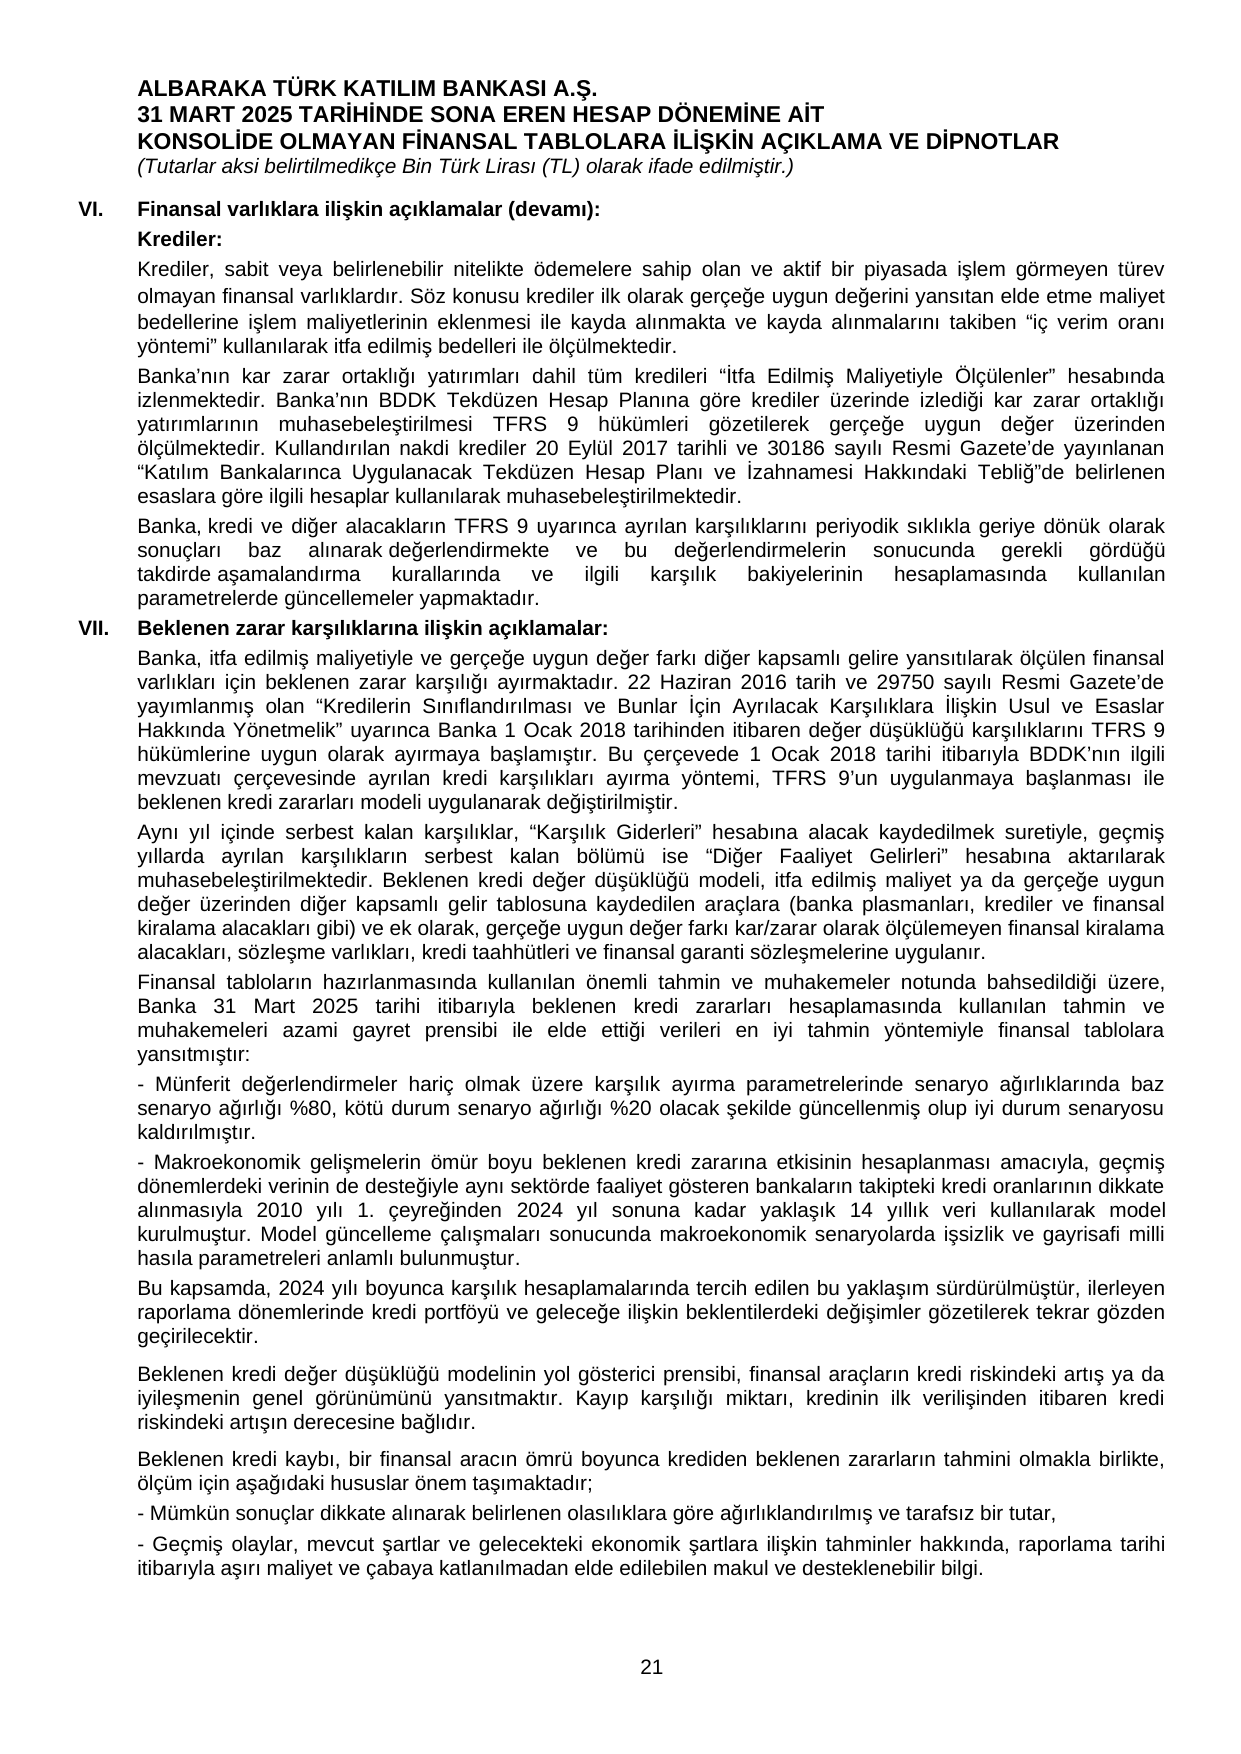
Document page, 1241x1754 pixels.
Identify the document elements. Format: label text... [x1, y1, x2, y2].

text Beklenen kredi kaybı, bir finansal aracın ömrü boyunca krediden beklenen zararların tahmini olmakla birlikte, ölçüm için aşağıdaki hususlar önem taşımaktadır; [137, 1447, 1166, 1495]
text Aynı yıl içinde serbest kalan karşılıklar, “Karşılık Giderleri” hesabına alacak kaydedilmek suretiyle, geçmiş yıllarda ayrılan karşılıkların serbest kalan bölümü ise “Diğer Faaliyet Gelirleri” hesabına aktarılarak muhasebeleştirilmektedir. Beklenen kredi değer düşüklüğü modeli, itfa edilmiş maliyet ya da gerçeğe uygun değer üzerinden diğer kapsamlı gelir tablosuna kaydedilen araçlara (banka plasmanları, krediler ve finansal kiralama alacakları gibi) ve ek olarak, gerçeğe uygun değer farkı kar/zarar olarak ölçülemeyen finansal kiralama alacakları, sözleşme varlıkları, kredi taahhütleri ve finansal garanti sözleşmelerine uygulanır. [137, 820, 1166, 964]
text Banka, itfa edilmiş maliyetiyle ve gerçeğe uygun değer farkı diğer kapsamlı gelire yansıtılarak ölçülen finansal varlıkları için beklenen zarar karşılığı ayırmaktadır. 22 Haziran 2016 tarih ve 29750 sayılı Resmi Gazete’de yayımlanmış olan “Kredilerin Sınıflandırılması ve Bunlar İçin Ayrılacak Karşılıklara İlişkin Usul ve Esaslar Hakkında Yönetmelik” uyarınca Banka 1 Ocak 2018 tarihinden itibaren değer düşüklüğü karşılıklarını TFRS 9 hükümlerine uygun olarak ayırmaya başlamıştır. Bu çerçevede 1 Ocak 2018 tarihi itibarıyla BDDK’nın ilgili mevzuatı çerçevesinde ayrılan kredi karşılıkları ayırma yöntemi, TFRS 9’un uygulanmaya başlanması ile beklenen kredi zararları modeli uygulanarak değiştirilmiştir. [137, 646, 1166, 814]
text - Geçmiş olaylar, mevcut şartlar ve gelecekteki ekonomik şartlara ilişkin tahminler hakkında, raporlama tarihi itibarıyla aşırı maliyet ve çabaya katlanılmadan elde edilebilen makul ve desteklenebilir bilgi. [137, 1531, 1166, 1579]
text VI. Finansal varlıklara ilişkin açıklamalar (devamı): [78, 197, 1166, 221]
text Krediler: [137, 227, 1166, 251]
text Banka’nın kar zarar ortaklığı yatırımları dahil tüm kredileri “İtfa Edilmiş Maliyetiyle Ölçülenler” hesabında izlenmektedir. Banka’nın BDDK Tekdüzen Hesap Planına göre krediler üzerinde izlediği kar zarar ortaklığı yatırımlarının muhasebeleştirilmesi TFRS 9 hükümleri gözetilerek gerçeğe uygun değer üzerinden ölçülmektedir. Kullandırılan nakdi krediler 20 Eylül 2017 tarihli ve 30186 sayılı Resmi Gazete’de yayınlanan “Katılım Bankalarınca Uygulanacak Tekdüzen Hesap Planı ve İzahnamesi Hakkındaki Tebliğ”de belirlenen esaslara göre ilgili hesaplar kullanılarak muhasebeleştirilmektedir. [137, 364, 1166, 507]
text - Münferit değerlendirmeler hariç olmak üzere karşılık ayırma parametrelerinde senaryo ağırlıklarında baz senaryo ağırlığı %80, kötü durum senaryo ağırlığı %20 olacak şekilde güncellenmiş olup iyi durum senaryosu kaldırılmıştır. [137, 1072, 1166, 1144]
text Bu kapsamda, 2024 yılı boyunca karşılık hesaplamalarında tercih edilen bu yaklaşım sürdürülmüştür, ilerleyen raporlama dönemlerinde kredi portföyü ve geleceğe ilişkin beklentilerdeki değişimler gözetilerek tekrar gözden geçirilecektir. [137, 1276, 1166, 1348]
text Finansal tabloların hazırlanmasında kullanılan önemli tahmin ve muhakemeler notunda bahsedildiği üzere, Banka 31 Mart 2025 tarihi itibarıyla beklenen kredi zararları hesaplamasında kullanılan tahmin ve muhakemeleri azami gayret prensibi ile elde ettiği verileri en iyi tahmin yöntemiyle finansal tablolara yansıtmıştır: [137, 970, 1166, 1066]
text VII. Beklenen zarar karşılıklarına ilişkin açıklamalar: [78, 616, 1035, 640]
text - Makroekonomik gelişmelerin ömür boyu beklenen kredi zararına etkisinin hesaplanması amacıyla, geçmiş dönemlerdeki verinin de desteğiyle aynı sektörde faaliyet gösteren bankaların takipteki kredi oranlarının dikkate alınmasıyla 2010 yılı 1. çeyreğinden 2024 yıl sonuna kadar yaklaşık 14 yıllık veri kullanılarak model kurulmuştur. Model güncelleme çalışmaları sonucunda makroekonomik senaryolarda işsizlik ve gayrisafi milli hasıla parametreleri anlamlı bulunmuştur. [137, 1150, 1166, 1270]
text - Mümkün sonuçlar dikkate alınarak belirlenen olasılıklara göre ağırlıklandırılmış ve tarafsız bir tutar, [137, 1501, 1166, 1525]
text Krediler, sabit veya belirlenebilir nitelikte ödemelere sahip olan ve aktif bir piyasada işlem görmeyen türev olmayan finansal varlıklardır. Söz konusu krediler ilk olarak gerçeğe uygun değerini yansıtan elde etme maliyet bedellerine işlem maliyetlerinin eklenmesi ile kayda alınmakta ve kayda alınmalarını takiben “iç verim oranı yöntemi” kullanılarak itfa edilmiş bedelleri ile ölçülmektedir. [137, 257, 1166, 357]
text Banka, kredi ve diğer alacakların TFRS 9 uyarınca ayrılan karşılıklarını periyodik sıklıkla geriye dönük olarak sonuçları baz alınarak değerlendirmekte ve bu değerlendirmelerin sonucunda gerekli gördüğü takdirde aşamalandırma kurallarında ve ilgili karşılık bakiyelerinin hesaplamasında kullanılan parametrelerde güncellemeler yapmaktadır. [137, 514, 1166, 609]
text Beklenen kredi değer düşüklüğü modelinin yol gösterici prensibi, finansal araçların kredi riskindeki artış ya da iyileşmenin genel görünümünü yansıtmaktır. Kayıp karşılığı miktarı, kredinin ilk verilişinden itibaren kredi riskindeki artışın derecesine bağlıdır. [137, 1362, 1166, 1433]
